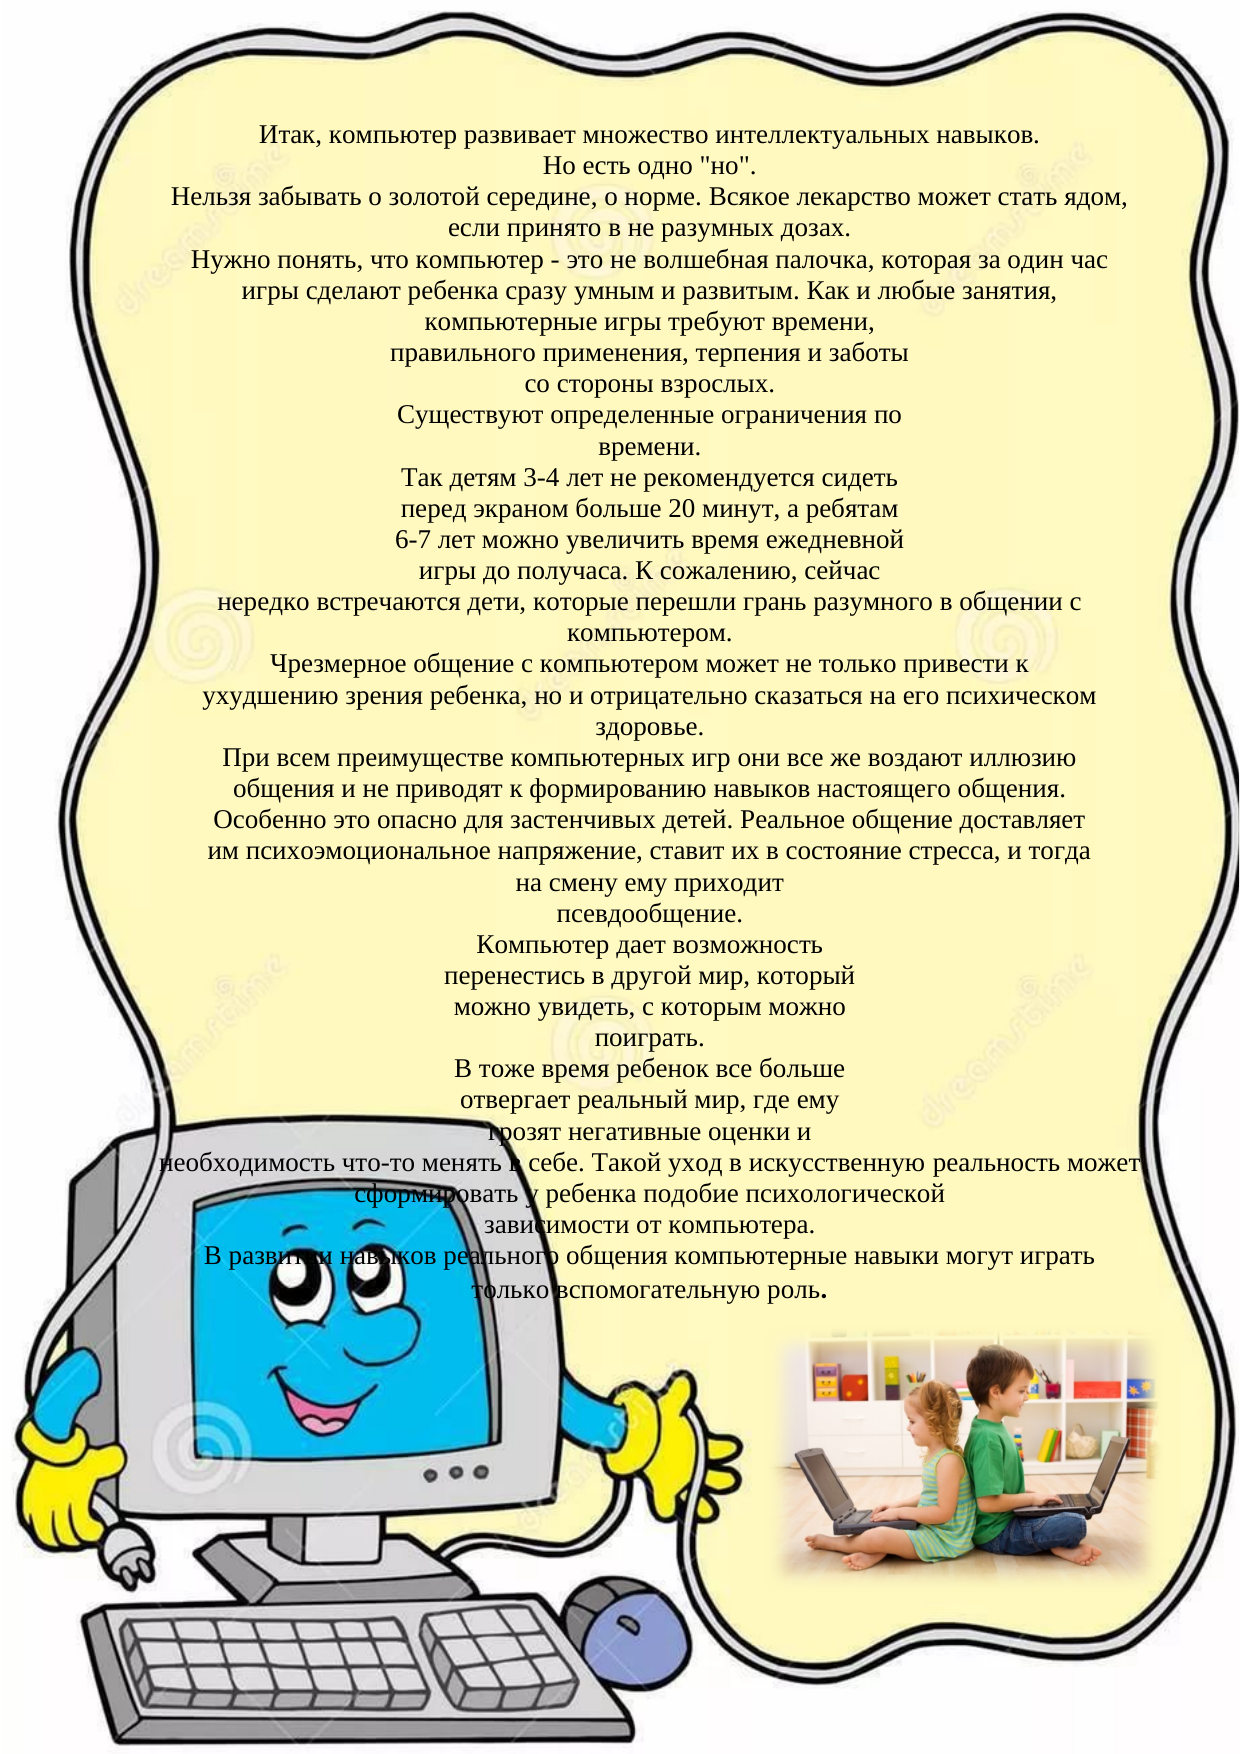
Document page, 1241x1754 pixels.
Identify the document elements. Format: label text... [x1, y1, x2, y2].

table_header [753, 1327, 1163, 1593]
text Итак, компьютер развивает множество интеллектуальных навыков. Но есть одно "но". Нельзя забывать о золотой середине, о норме. Всякое лекарство может стать ядом, если принято в не разумных дозах. Нужно понять, что компьютер - это не волшебная палочка, которая за один час игры сделают ребенка сразу умным и развитым. Как и любые занятия, компьютерные игры требуют времени, правильного применения, терпения и заботы со стороны взрослых. Существуют определенные ограничения по времени. Так детям 3-4 лет не рекомендуется сидеть перед экраном больше 20 минут, а ребятам 6-7 лет можно увеличить время ежедневной игры до получаса. К сожалению, сейчас нередко встречаются дети, которые перешли грань разумного в общении с компьютером. Чрезмерное общение с компьютером может не только привести к ухудшению зрения ребенка, но и отрицательно сказаться на его психическом здоровье. При всем преимуществе компьютерных игр они все же воздают иллюзию общения и не приводят к формированию навыков настоящего общения. Особенно это опасно для застенчивых детей. Реальное общение доставляет им психоэмоциональное напряжение, ставит их в состояние стресса, и тогда на смену ему приходит псевдообщение. Компьютер дает возможность перенестись в другой мир, который можно увидеть, с которым можно поиграть. В тоже время ребенок все больше отвергает реальный мир, где ему грозят негативные оценки и необходимость что-то менять в себе. Такой уход в искусственную реальность может сформировать у ребенка подобие психологической зависимости от компьютера. В развитии навыков реального общения компьютерные навыки могут играть только вспомогательную роль. [148, 118, 1152, 1306]
picture [1, 0, 1240, 1754]
